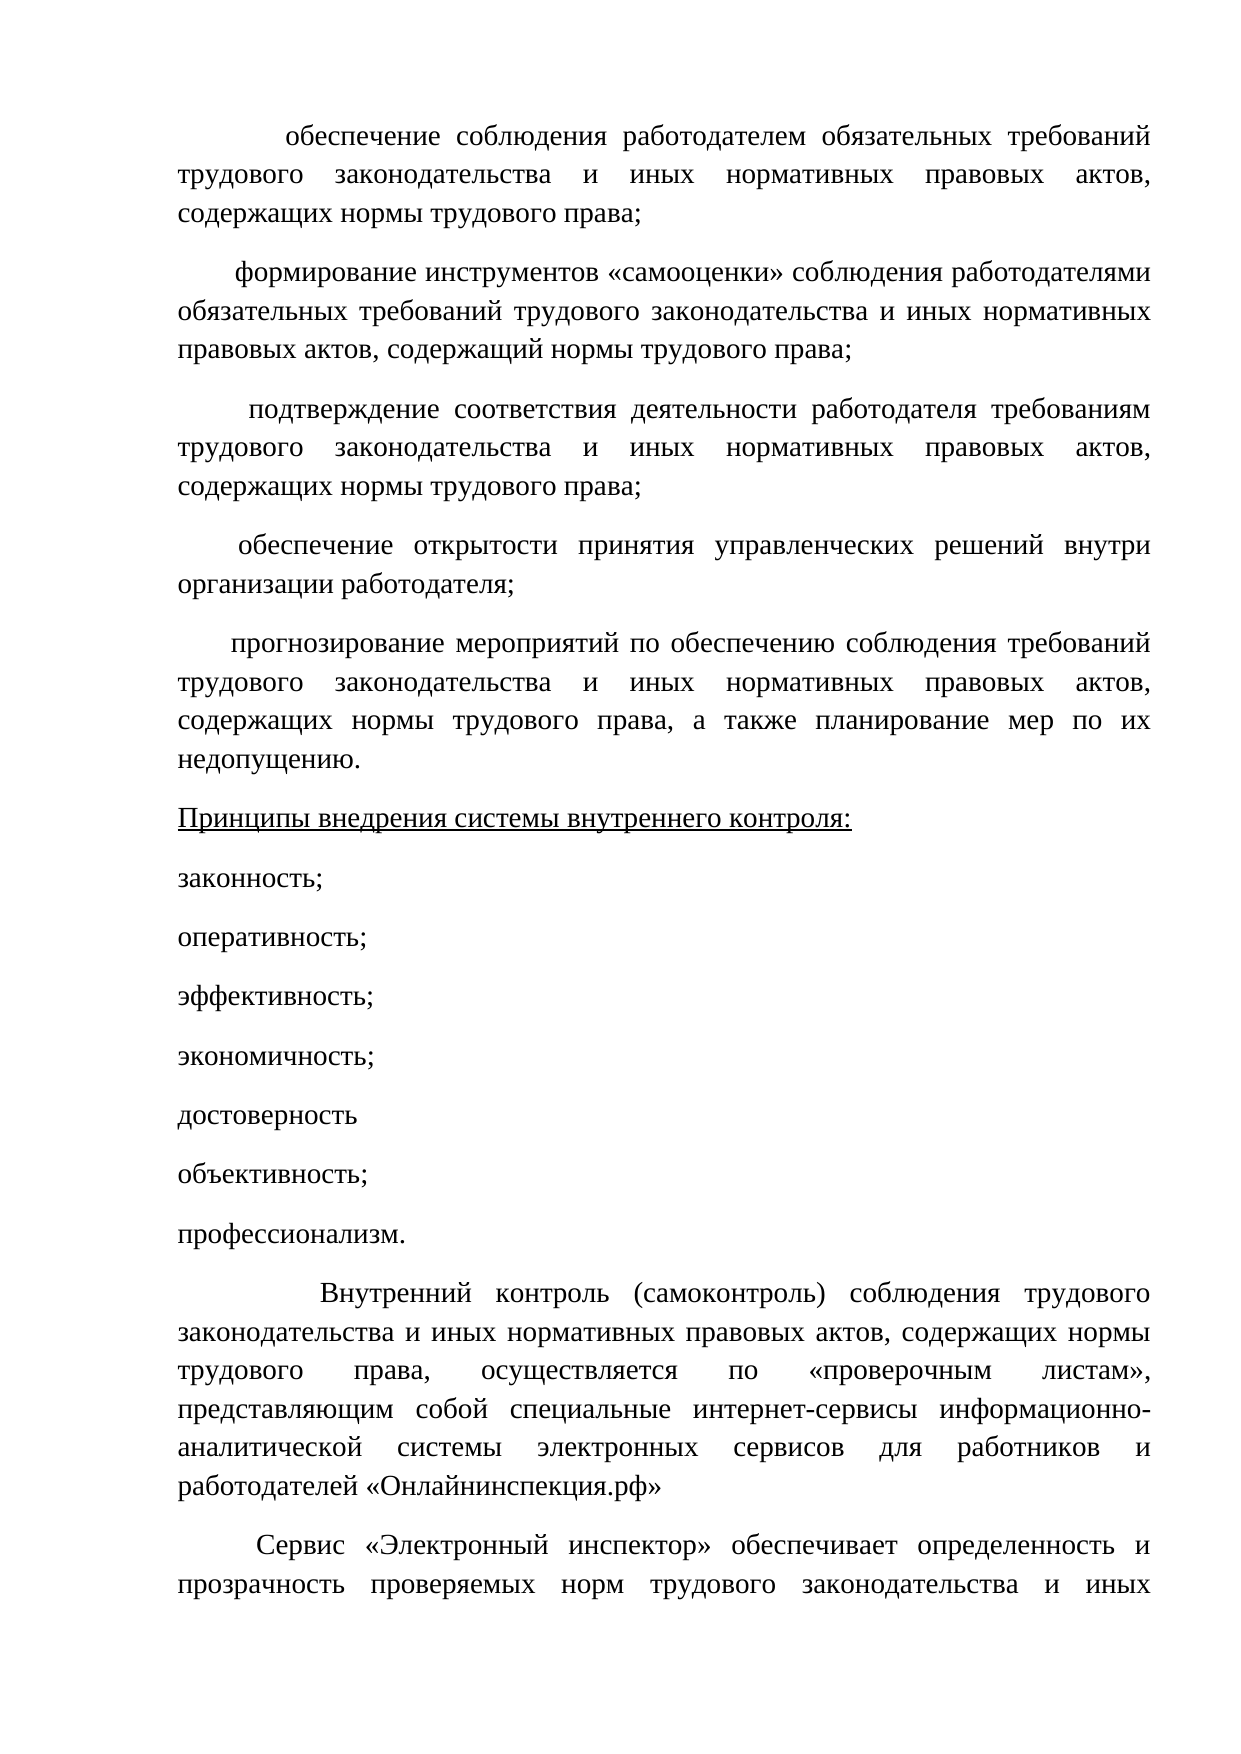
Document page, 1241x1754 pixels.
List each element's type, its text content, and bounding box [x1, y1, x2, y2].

text обеспечение открытости принятия управленческих решений внутри организации работодателя; [177, 527, 1152, 599]
text законность; [177, 860, 1152, 893]
text профессионализм. [177, 1216, 1152, 1249]
text формирование инструментов «самооценки» соблюдения работодателями обязательных требований трудового законодательства и иных нормативных правовых актов, содержащий нормы трудового права; [177, 254, 1152, 365]
text оперативность; [177, 919, 1152, 953]
text эффективность; [177, 978, 1152, 1012]
text Внутренний контроль (самоконтроль) соблюдения трудового законодательства и иных нормативных правовых актов, содержащих нормы трудового права, осуществляется по «проверочным листам», представляющим собой специальные интернет-сервисы информационно-аналитической системы электронных сервисов для работников и работодателей «Онлайнинспекция.рф» [177, 1275, 1152, 1502]
text достоверность [177, 1097, 1152, 1131]
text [177, 1527, 1152, 1599]
text обеспечение соблюдения работодателем обязательных требований трудового законодательства и иных нормативных правовых актов, содержащих нормы трудового права; [177, 118, 1152, 229]
text Принципы внедрения системы внутреннего контроля: [177, 800, 1152, 834]
text прогнозирование мероприятий по обеспечению соблюдения требований трудового законодательства и иных нормативных правовых актов, содержащих нормы трудового права, а также планирование мер по их недопущению. [177, 625, 1152, 774]
text экономичность; [177, 1038, 1152, 1071]
text объективность; [177, 1157, 1152, 1190]
text подтверждение соответствия деятельности работодателя требованиям трудового законодательства и иных нормативных правовых актов, содержащих нормы трудового права; [177, 391, 1152, 502]
